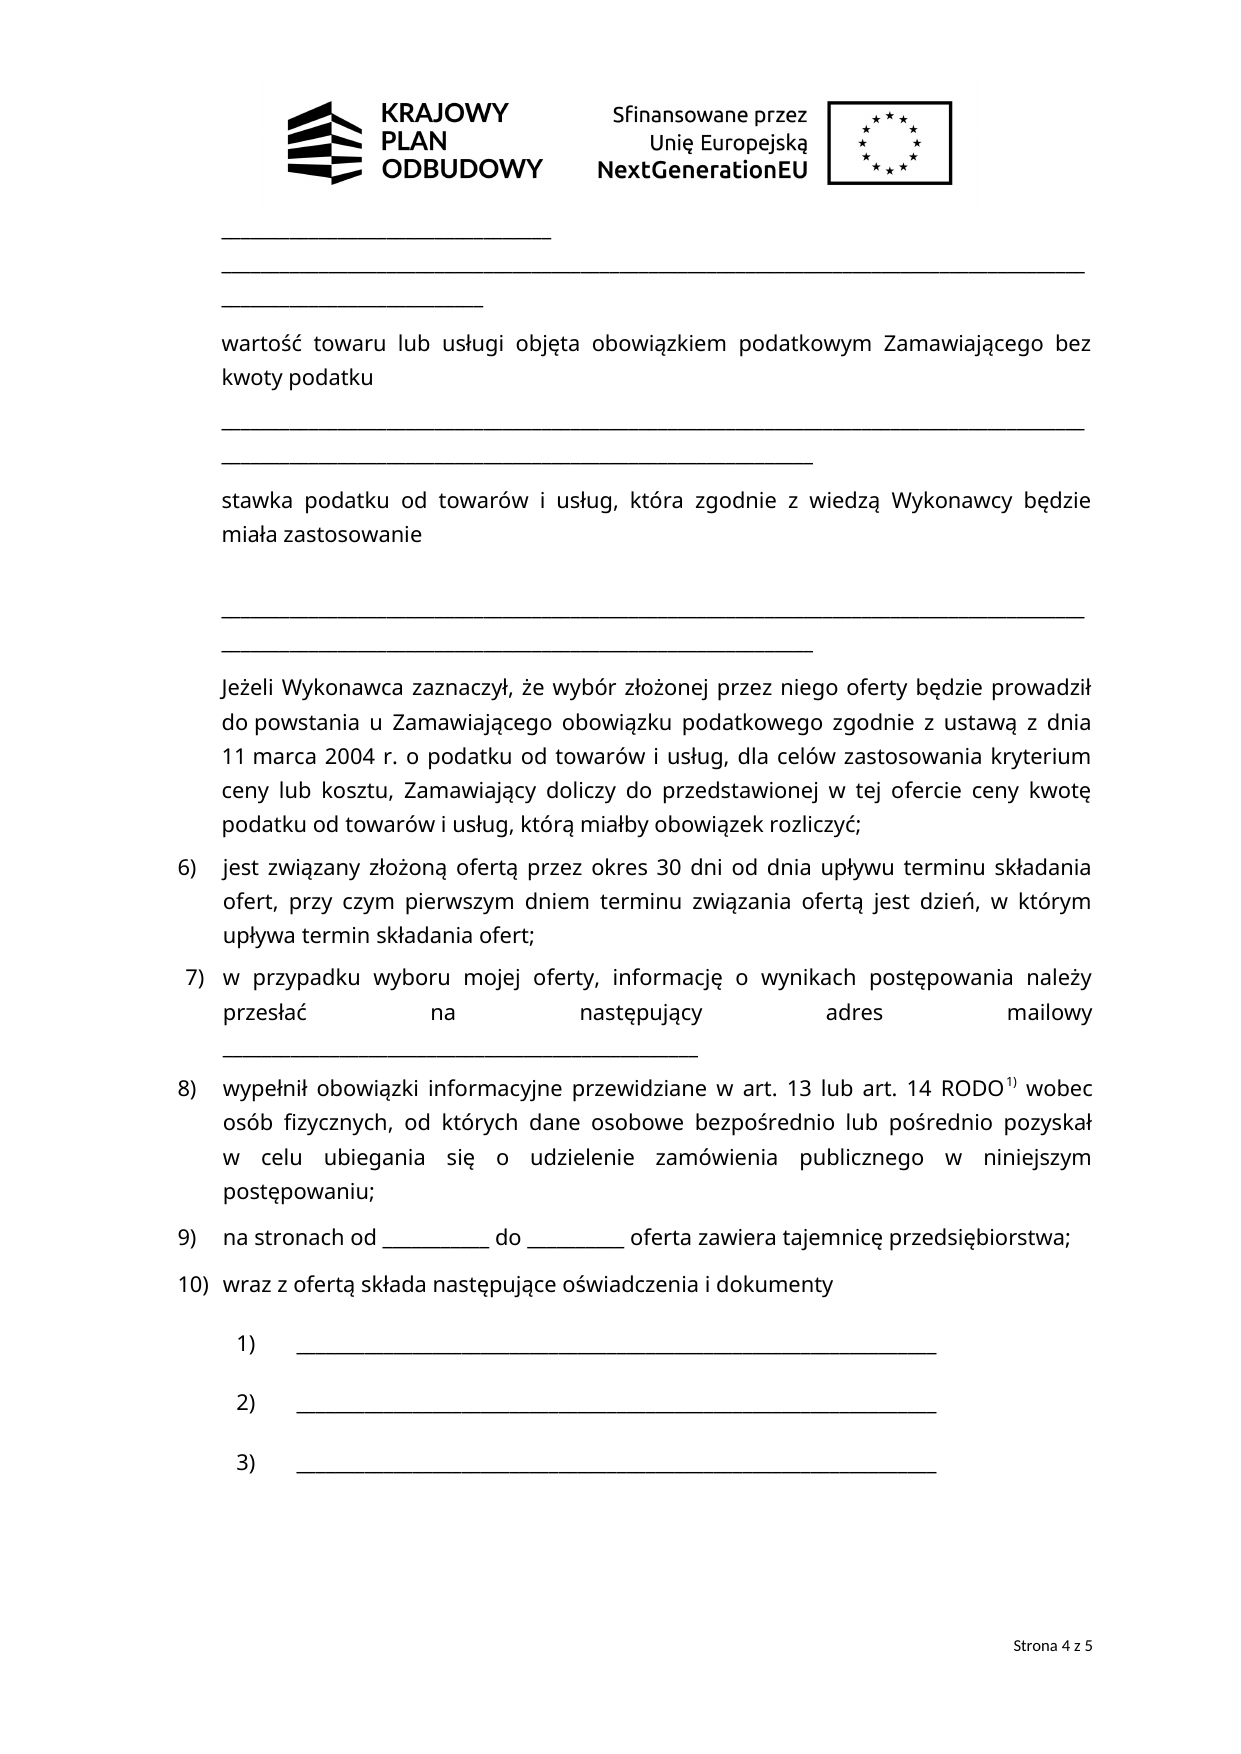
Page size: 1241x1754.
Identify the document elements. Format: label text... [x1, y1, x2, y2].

list na stronach od ___________ do __________ oferta zawiera tajemnicę przedsiębiorstwa; [177, 1222, 1093, 1252]
list wypełnił obowiązki informacyjne przewidziane w art. 13 lub art. 14 RODO1) wobec osób fizycznych, od których dane osobowe bezpośrednio lub pośrednio pozyskał w celu ubiegania się o udzielenie zamówienia publicznego w niniejszym postępowaniu; [177, 1073, 1093, 1206]
list __________________________________________________________________ [236, 1328, 1093, 1358]
list __________________________________________________________________ [236, 1447, 1093, 1476]
text stawka podatku od towarów i usług, która zgodnie z wiedzą Wykonawcy będzie miała zastosowanie [221, 485, 1093, 549]
list __________________________________________________________________ [236, 1387, 1093, 1417]
text wartość towaru lub usługi objęta obowiązkiem podatkowym Zamawiającego bez kwoty podatku [221, 328, 1093, 392]
text ______________________________________________________________________________________________________________________________________________________ [221, 213, 1093, 311]
text ______________________________________________________________________________________________________________________________________________________ [221, 592, 1093, 656]
text Jeżeli Wykonawca zaznaczył, że wybór złożonej przez niego oferty będzie prowadził do powstania u Zamawiającego obowiązku podatkowego zgodnie z ustawą z dnia 11 marca 2004 r. o podatku od towarów i usług, dla celów zastosowania kryterium ceny lub kosztu, Zamawiający doliczy do przedstawionej w tej ofercie ceny kwotę podatku od towarów i usług, którą miałby obowiązek rozliczyć; [221, 672, 1093, 839]
list w przypadku wyboru mojej oferty, informację o wynikach postępowania należy przesłać na następujący adres mailowy _________________________________________________ [185, 962, 1093, 1061]
text ______________________________________________________________________________________________________________________________________________________ [221, 404, 1093, 468]
picture [260, 73, 980, 213]
list wraz z ofertą składa następujące oświadczenia i dokumenty [177, 1269, 1093, 1299]
list jest związany złożoną ofertą przez okres 30 dni od dnia upływu terminu składania ofert, przy czym pierwszym dniem terminu związania ofertą jest dzień, w którym upływa termin składania ofert; [177, 852, 1093, 950]
